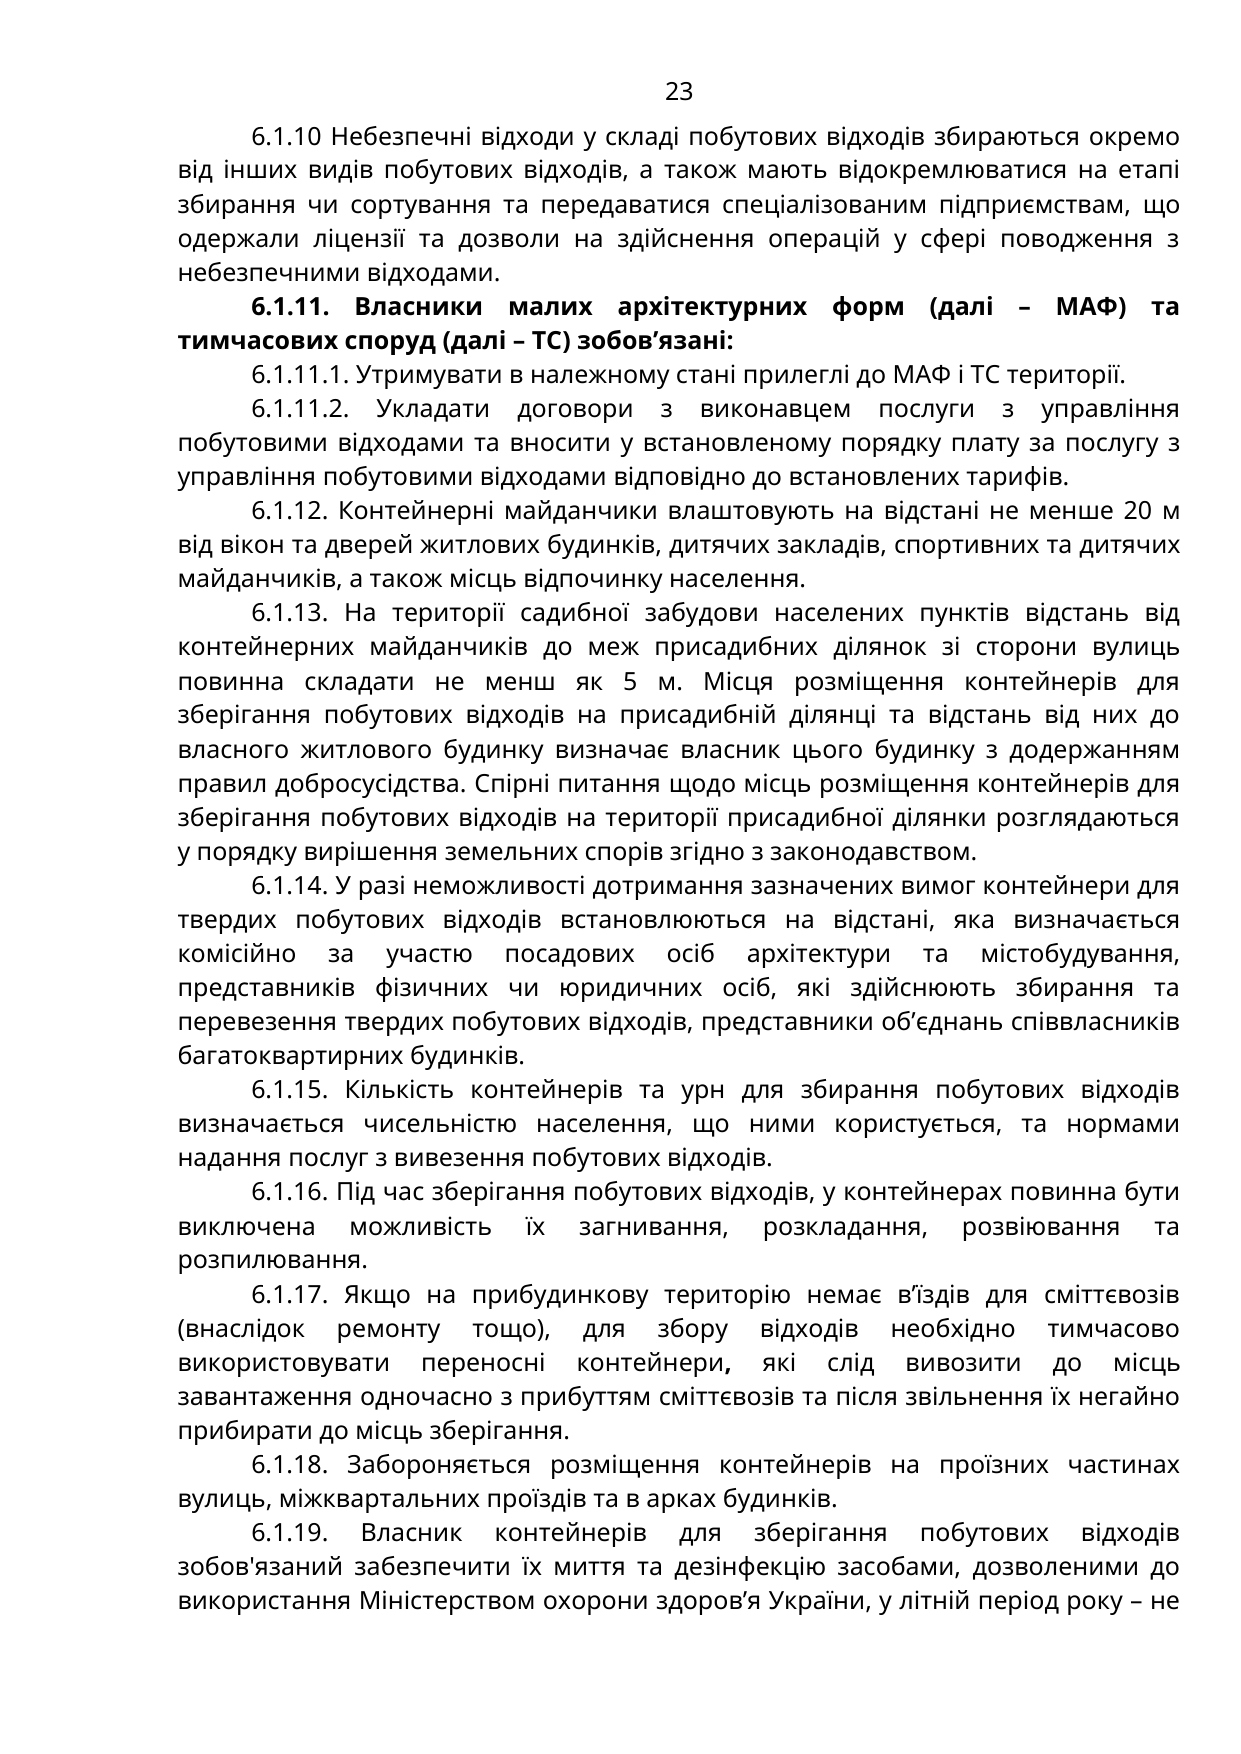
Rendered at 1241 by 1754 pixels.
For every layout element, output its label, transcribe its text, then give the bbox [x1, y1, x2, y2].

text 6.1.14. У разі неможливості дотримання зазначених вимог контейнери для твердих побутових відходів встановлюються на відстані, яка визначається комісійно за участю посадових осіб архітектури та містобудування, представників фізичних чи юридичних осіб, які здійснюють збирання та перевезення твердих побутових відходів, представники об’єднань співвласників багатоквартирних будинків. [177, 867, 1181, 1072]
text 6.1.11.2. Укладати договори з виконавцем послуги з управління побутовими відходами та вносити у встановленому порядку плату за послугу з управління побутовими відходами відповідно до встановлених тарифів. [177, 391, 1181, 493]
text 6.1.10 Небезпечні відходи у складі побутових відходів збираються окремо від інших видів побутових відходів, а також мають відокремлюватися на етапі збирання чи сортування та передаватися спеціалізованим підприємствам, що одержали ліцензії та дозволи на здійснення операцій у сфері поводження з небезпечними відходами. [177, 118, 1181, 288]
text 6.1.11.1. Утримувати в належному стані прилеглі до МАФ і ТС території. [177, 357, 1181, 391]
text 6.1.18. Забороняється розміщення контейнерів на проїзних частинах вулиць, міжквартальних проїздів та в арках будинків. [177, 1447, 1181, 1515]
text 6.1.13. На території садибної забудови населених пунктів відстань від контейнерних майданчиків до меж присадибних ділянок зі сторони вулиць повинна складати не менш як 5 м. Місця розміщення контейнерів для зберігання побутових відходів на присадибній ділянці та відстань від них до власного житлового будинку визначає власник цього будинку з додержанням правил добросусідства. Спірні питання щодо місць розміщення контейнерів для зберігання побутових відходів на території присадибної ділянки розглядаються у порядку вирішення земельних спорів згідно з законодавством. [177, 595, 1181, 867]
text 6.1.11. Власники малих архітектурних форм (далі – МАФ) та тимчасових споруд (далі – ТС) зобов’язані: [177, 288, 1181, 357]
text 6.1.15. Кількість контейнерів та урн для збирання побутових відходів визначається чисельністю населення, що ними користується, та нормами надання послуг з вивезення побутових відходів. [177, 1072, 1181, 1174]
text 6.1.12. Контейнерні майданчики влаштовують на відстані не менше 20 м від вікон та дверей житлових будинків, дитячих закладів, спортивних та дитячих майданчиків, а також місць відпочинку населення. [177, 493, 1181, 595]
text 6.1.17. Якщо на прибудинкову територію немає в’їздів для сміттєвозів (внаслідок ремонту тощо), для збору відходів необхідно тимчасово використовувати переносні контейнери, які слід вивозити до місць завантаження одночасно з прибуттям сміттєвозів та після звільнення їх негайно прибирати до місць зберігання. [177, 1276, 1181, 1447]
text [177, 1515, 1181, 1617]
text 6.1.16. Під час зберігання побутових відходів, у контейнерах повинна бути виключена можливість їх загнивання, розкладання, розвіювання та розпилювання. [177, 1174, 1181, 1276]
